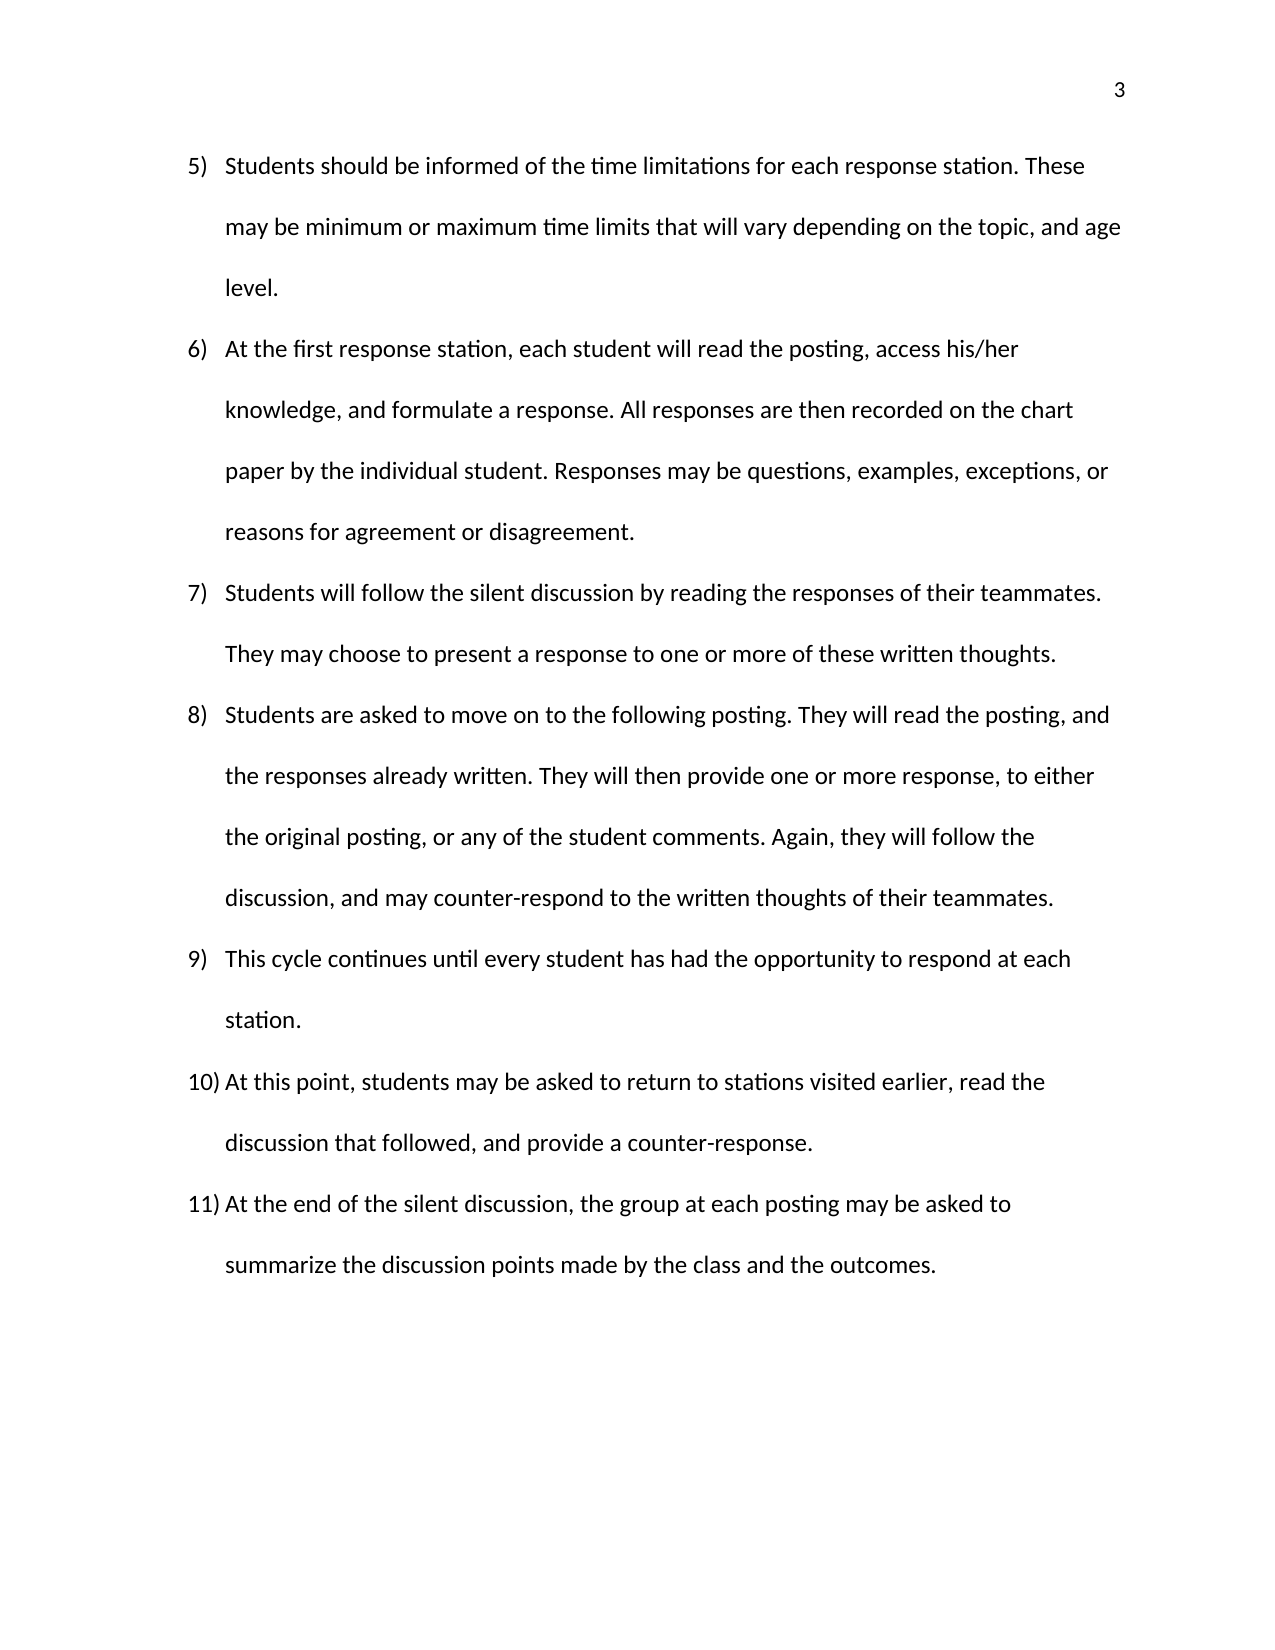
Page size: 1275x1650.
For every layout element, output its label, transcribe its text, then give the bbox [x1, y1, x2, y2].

list At the first response station, each student will read the posting, access his/her knowledge, and formulate a response. All responses are then recorded on the chart paper by the individual student. Responses may be questions, examples, exceptions, or reasons for agreement or disagreement. [187, 333, 1125, 547]
list At this point, students may be asked to return to stations visited earlier, read the discussion that followed, and provide a counter-response. [187, 1066, 1125, 1157]
list Students are asked to move on to the following posting. They will read the posting, and the responses already written. They will then provide one or more response, to either the original posting, or any of the student comments. Again, they will follow the discussion, and may counter-respond to the written thoughts of their teammates. [187, 699, 1125, 913]
list Students should be informed of the time limitations for each response station. These may be minimum or maximum time limits that will vary depending on the topic, and age level. [187, 150, 1125, 303]
list At the end of the silent discussion, the group at each posting may be asked to summarize the discussion points made by the class and the outcomes. [187, 1188, 1125, 1279]
list Students will follow the silent discussion by reading the responses of their teammates. They may choose to present a response to one or more of these written thoughts. [187, 577, 1125, 669]
list This cycle continues until every student has had the opportunity to respond at each station. [187, 943, 1125, 1035]
